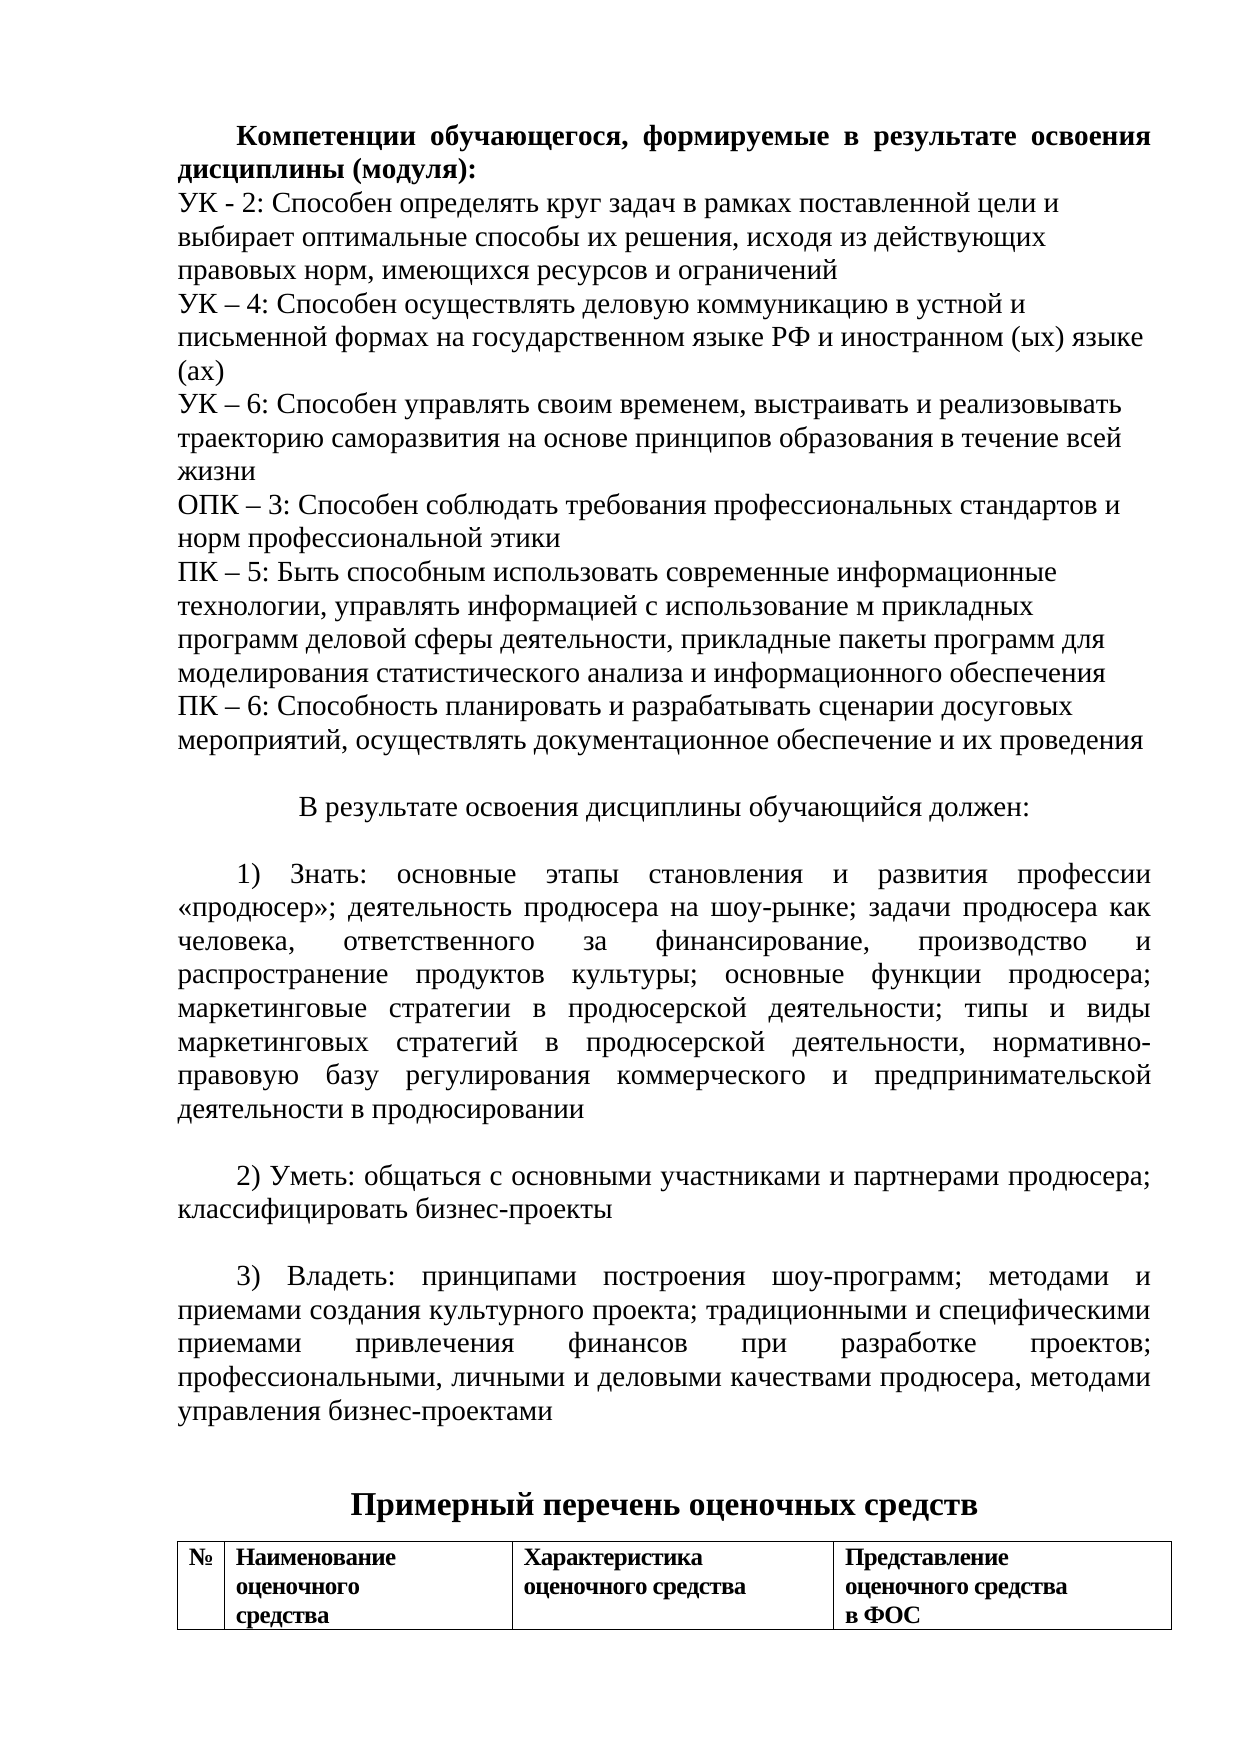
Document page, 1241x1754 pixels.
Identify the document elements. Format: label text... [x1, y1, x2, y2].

text ОПК – 3: Способен соблюдать требования профессиональных стандартов и норм профессиональной этики [177, 487, 1152, 554]
text ПК – 5: Быть способным использовать современные информационные технологии, управлять информацией с использование м прикладных программ деловой сферы деятельности, прикладные пакеты программ для моделирования статистического анализа и информационного обеспечения [177, 554, 1152, 688]
text УК – 6: Способен управлять своим временем, выстраивать и реализовывать траекторию саморазвития на основе принципов образования в течение всей жизни [177, 386, 1152, 487]
text 3) Владеть: принципами построения шоу-программ; методами и приемами создания культурного проекта; традиционными и специфическими приемами привлечения финансов при разработке проектов; профессиональными, личными и деловыми качествами продюсера, методами управления бизнес-проектами [177, 1258, 1152, 1426]
table_header № [178, 1542, 224, 1628]
table_header Характеристика оценочного средства [513, 1542, 833, 1628]
text ПК – 6: Способность планировать и разрабатывать сценарии досуговых мероприятий, осуществлять документационное обеспечение и их проведения [177, 688, 1152, 755]
text УК - 2: Способен определять круг задач в рамках поставленной цели и выбирает оптимальные способы их решения, исходя из действующих правовых норм, имеющихся ресурсов и ограничений [177, 185, 1152, 286]
table_header Представление оценочного средства в ФОС [834, 1542, 1171, 1628]
text Компетенции обучающегося, формируемые в результате освоения дисциплины (модуля): [177, 118, 1152, 185]
text В результате освоения дисциплины обучающийся должен: [177, 789, 1152, 822]
text Примерный перечень оценочных средств [177, 1484, 1152, 1522]
text 1) Знать: основные этапы становления и развития профессии «продюсер»; деятельность продюсера на шоу-рынке; задачи продюсера как человека, ответственного за финансирование, производство и распространение продуктов культуры; основные функции продюсера; маркетинговые стратегии в продюсерской деятельности; типы и виды маркетинговых стратегий в продюсерской деятельности, нормативно-правовую базу регулирования коммерческого и предпринимательской деятельности в продюсировании [177, 856, 1152, 1124]
text 2) Уметь: общаться с основными участниками и партнерами продюсера; классифицировать бизнес-проекты [177, 1158, 1152, 1225]
text УК – 4: Способен осуществлять деловую коммуникацию в устной и письменной формах на государственном языке РФ и иностранном (ых) языке (ах) [177, 286, 1152, 386]
table_header Наименование оценочного средства [225, 1542, 512, 1628]
